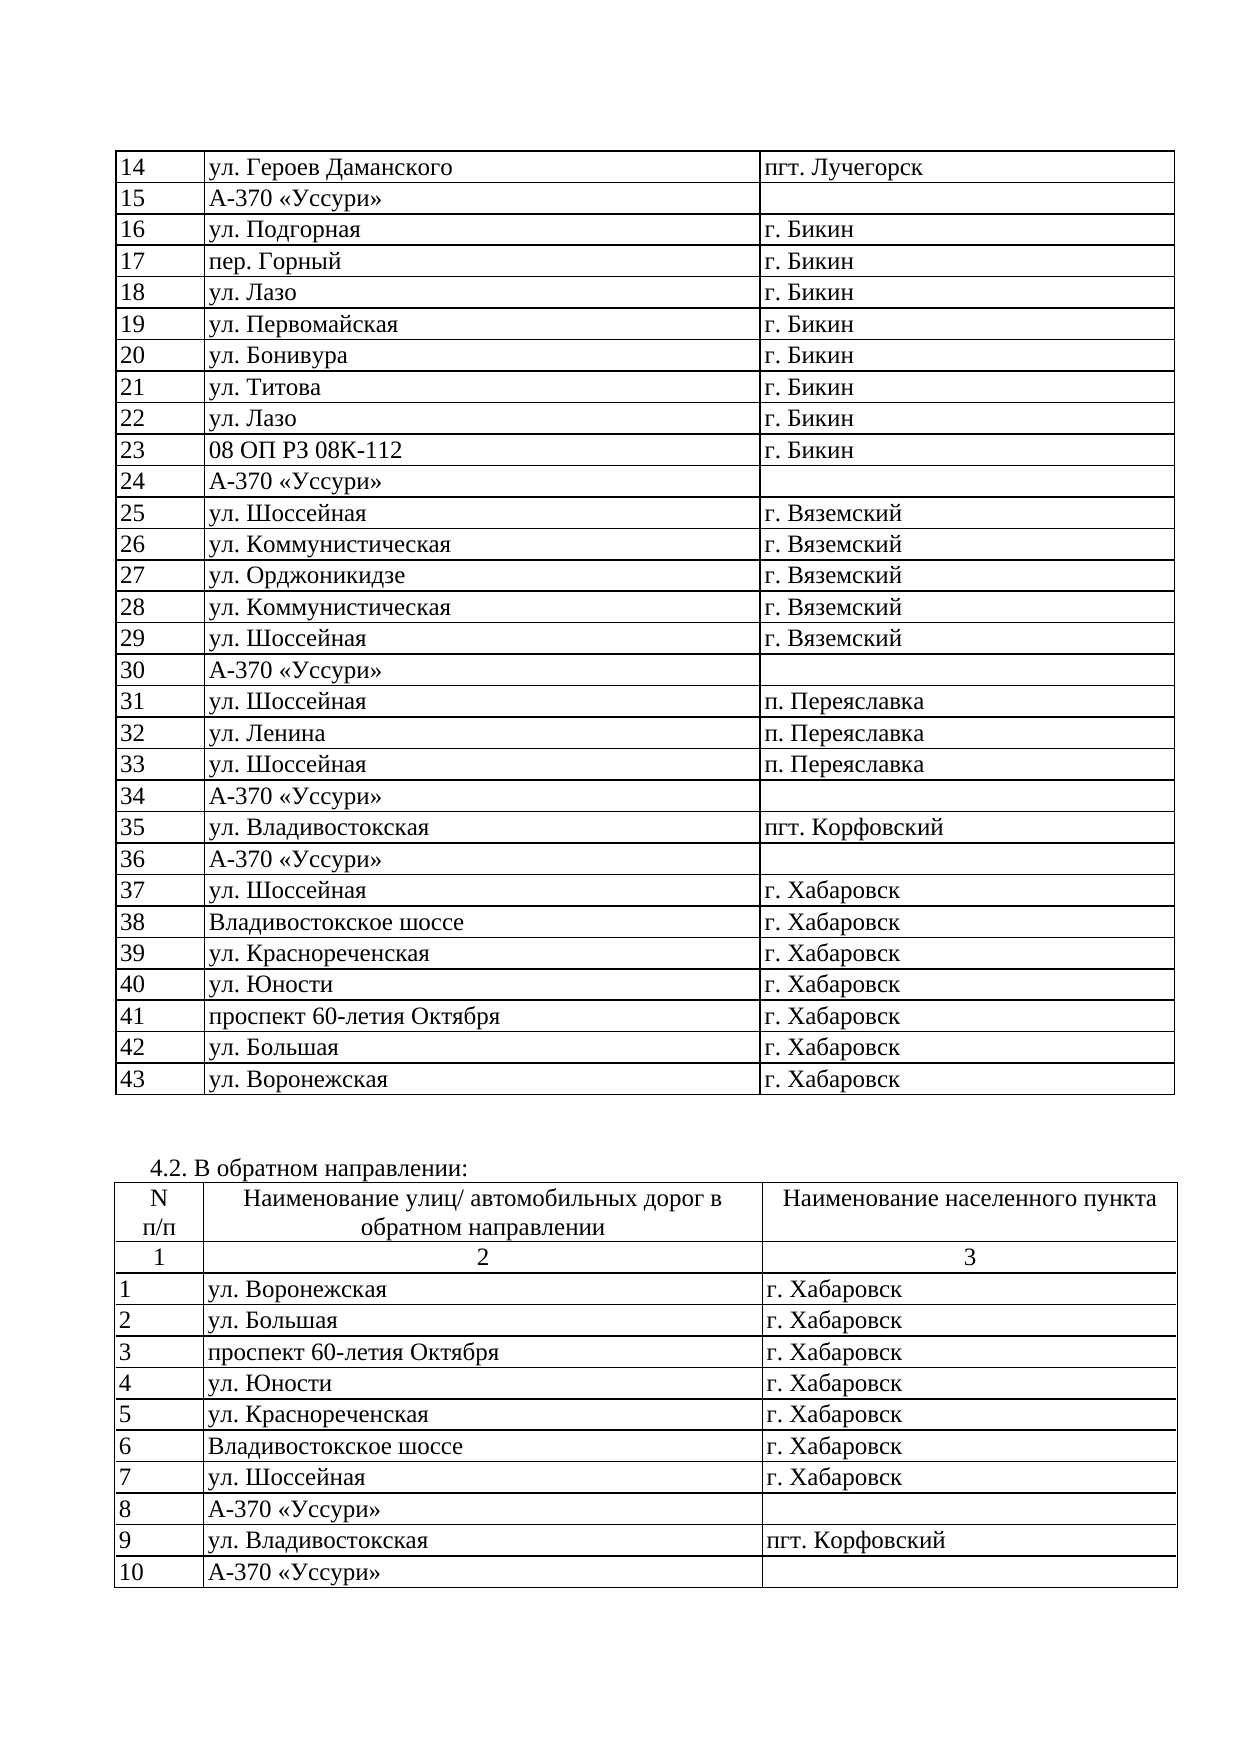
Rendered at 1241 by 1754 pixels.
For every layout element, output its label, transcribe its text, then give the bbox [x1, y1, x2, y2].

table_cell 24 [117, 466, 204, 496]
table_cell Владивостокское шоссе [205, 907, 759, 936]
table_cell г. Бикин [761, 372, 1174, 402]
table_cell 34 [117, 781, 204, 811]
table_cell 15 [117, 183, 204, 213]
table_cell 43 [117, 1064, 204, 1094]
table_cell ул. Шоссейная [205, 686, 759, 716]
table_cell 20 [117, 340, 204, 370]
table_cell 17 [117, 246, 204, 276]
table_cell ул. Воронежская [204, 1274, 762, 1303]
table_cell А-370 «Уссури» [204, 1557, 762, 1587]
table_cell ул. Орджоникидзе [205, 561, 759, 590]
table_cell ул. Воронежская [205, 1064, 759, 1094]
table_cell ул. Героев Даманского [205, 152, 759, 181]
table_cell проспект 60-летия Октября [204, 1337, 762, 1366]
table_cell ул. Бонивура [205, 340, 759, 370]
table_cell ул. Шоссейная [205, 623, 759, 653]
table_cell г. Хабаровск [761, 970, 1174, 999]
table_cell ул. Шоссейная [204, 1462, 762, 1492]
table_cell 1 [115, 1273, 203, 1303]
table_cell ул. Лазо [205, 277, 759, 307]
table_cell п. Переяславка [761, 686, 1174, 716]
table_cell 6 [115, 1430, 203, 1461]
table_cell ул. Ленина [205, 718, 759, 748]
table_cell 19 [117, 309, 204, 339]
table_cell г. Бикин [761, 215, 1174, 244]
table_cell г. Бикин [761, 309, 1174, 339]
table_cell Владивостокское шоссе [204, 1431, 762, 1461]
table_cell А-370 «Уссури» [205, 183, 759, 213]
table_cell ул. Владивостокская [205, 812, 759, 842]
table_cell ул. Коммунистическая [205, 529, 759, 559]
table_cell 23 [117, 435, 204, 464]
table_cell г. Вяземский [761, 592, 1174, 622]
table_cell г. Хабаровск [763, 1272, 1177, 1303]
table_cell ул. Юности [204, 1368, 762, 1398]
table_cell ул. Лазо [205, 403, 759, 433]
table_header N п/п [115, 1183, 203, 1241]
table_cell 10 [115, 1556, 203, 1587]
table_cell пер. Горный [205, 246, 759, 276]
table_cell 37 [117, 875, 204, 905]
table_cell ул. Большая [205, 1032, 759, 1062]
table_cell п. Переяславка [761, 718, 1174, 748]
table_cell 38 [117, 907, 204, 936]
table_cell 40 [117, 970, 204, 999]
table_cell г. Бикин [761, 403, 1174, 433]
table_cell г. Хабаровск [763, 1398, 1177, 1429]
table_cell 16 [117, 215, 204, 244]
table_cell г. Вяземский [761, 623, 1174, 653]
table_cell ул. Коммунистическая [205, 592, 759, 622]
table_cell п. Переяславка [761, 749, 1174, 779]
table_cell г. Хабаровск [761, 875, 1174, 905]
table_cell 35 [117, 812, 204, 842]
table_cell 29 [117, 623, 204, 653]
table_cell 08 ОП РЗ 08К-112 [205, 435, 759, 464]
table_cell г. Хабаровск [761, 1032, 1174, 1062]
table_cell пгт. Корфовский [763, 1524, 1177, 1555]
table_cell А-370 «Уссури» [205, 655, 759, 685]
table_cell г. Хабаровск [763, 1461, 1177, 1492]
table_cell ул. Первомайская [205, 309, 759, 339]
table_cell г. Вяземский [761, 529, 1174, 559]
table_cell проспект 60-летия Октября [205, 1001, 759, 1031]
table_cell г. Хабаровск [761, 1001, 1174, 1031]
table_cell г. Хабаровск [763, 1304, 1177, 1335]
table_cell А-370 «Уссури» [204, 1494, 762, 1524]
table_cell А-370 «Уссури» [205, 781, 759, 811]
table_cell 42 [117, 1032, 204, 1062]
table_cell ул. Шоссейная [205, 875, 759, 905]
table_cell [761, 844, 1174, 873]
table_cell 32 [117, 718, 204, 748]
table_cell 18 [117, 277, 204, 307]
table_cell 41 [117, 1001, 204, 1031]
table_cell 26 [117, 529, 204, 559]
table_cell 8 [115, 1493, 203, 1524]
table_cell г. Хабаровск [761, 938, 1174, 968]
table_cell г. Хабаровск [763, 1335, 1177, 1366]
table_cell ул. Владивостокская [204, 1525, 762, 1555]
table_cell А-370 «Уссури» [205, 844, 759, 873]
table_cell г. Хабаровск [761, 1064, 1174, 1094]
table_cell 22 [117, 403, 204, 433]
table_cell ул. Краснореченская [205, 938, 759, 968]
table_cell пгт. Лучегорск [761, 152, 1174, 181]
table_cell г. Хабаровск [763, 1366, 1177, 1398]
table_header Наименование населенного пункта [763, 1183, 1177, 1241]
table_cell пгт. Корфовский [761, 812, 1174, 842]
table_cell 33 [117, 749, 204, 779]
table_cell 4 [115, 1368, 203, 1398]
table_cell 1 [115, 1242, 203, 1272]
table_cell ул. Юности [205, 970, 759, 999]
table_cell г. Вяземский [761, 561, 1174, 590]
table_cell 3 [763, 1241, 1177, 1272]
table_cell [761, 655, 1174, 685]
table_cell 30 [117, 655, 204, 685]
table_cell [761, 183, 1174, 213]
table_cell г. Бикин [761, 435, 1174, 464]
table_cell 2 [204, 1242, 762, 1272]
table_cell ул. Большая [204, 1305, 762, 1335]
text 4.2. В обратном направлении: [150, 1153, 1090, 1182]
table_cell ул. Титова [205, 372, 759, 402]
table_cell ул. Краснореченская [204, 1400, 762, 1429]
table_cell 31 [117, 686, 204, 716]
table_cell г. Бикин [761, 340, 1174, 370]
table_cell г. Хабаровск [763, 1429, 1177, 1461]
table_cell [763, 1555, 1177, 1587]
table_cell 7 [115, 1462, 203, 1492]
table_cell 21 [117, 372, 204, 402]
table_cell ул. Подгорная [205, 215, 759, 244]
table_header Наименование улиц/ автомобильных дорог в обратном направлении [204, 1183, 762, 1241]
table_cell 14 [117, 152, 204, 181]
table_cell 27 [117, 561, 204, 590]
table_cell 28 [117, 592, 204, 622]
table_cell г. Бикин [761, 277, 1174, 307]
table_cell 36 [117, 844, 204, 873]
table_cell 5 [115, 1399, 203, 1429]
table_cell 9 [115, 1525, 203, 1555]
table_cell г. Вяземский [761, 498, 1174, 527]
table_cell [763, 1492, 1177, 1524]
table_cell г. Хабаровск [761, 907, 1174, 936]
table_cell ул. Шоссейная [205, 749, 759, 779]
table_cell [761, 466, 1174, 496]
table_cell г. Бикин [761, 246, 1174, 276]
table_cell 25 [117, 498, 204, 527]
table_cell ул. Шоссейная [205, 498, 759, 527]
table_cell [761, 781, 1174, 811]
table_cell 2 [115, 1305, 203, 1335]
table_cell 39 [117, 938, 204, 968]
table_cell 3 [115, 1336, 203, 1366]
table_cell А-370 «Уссури» [205, 466, 759, 496]
